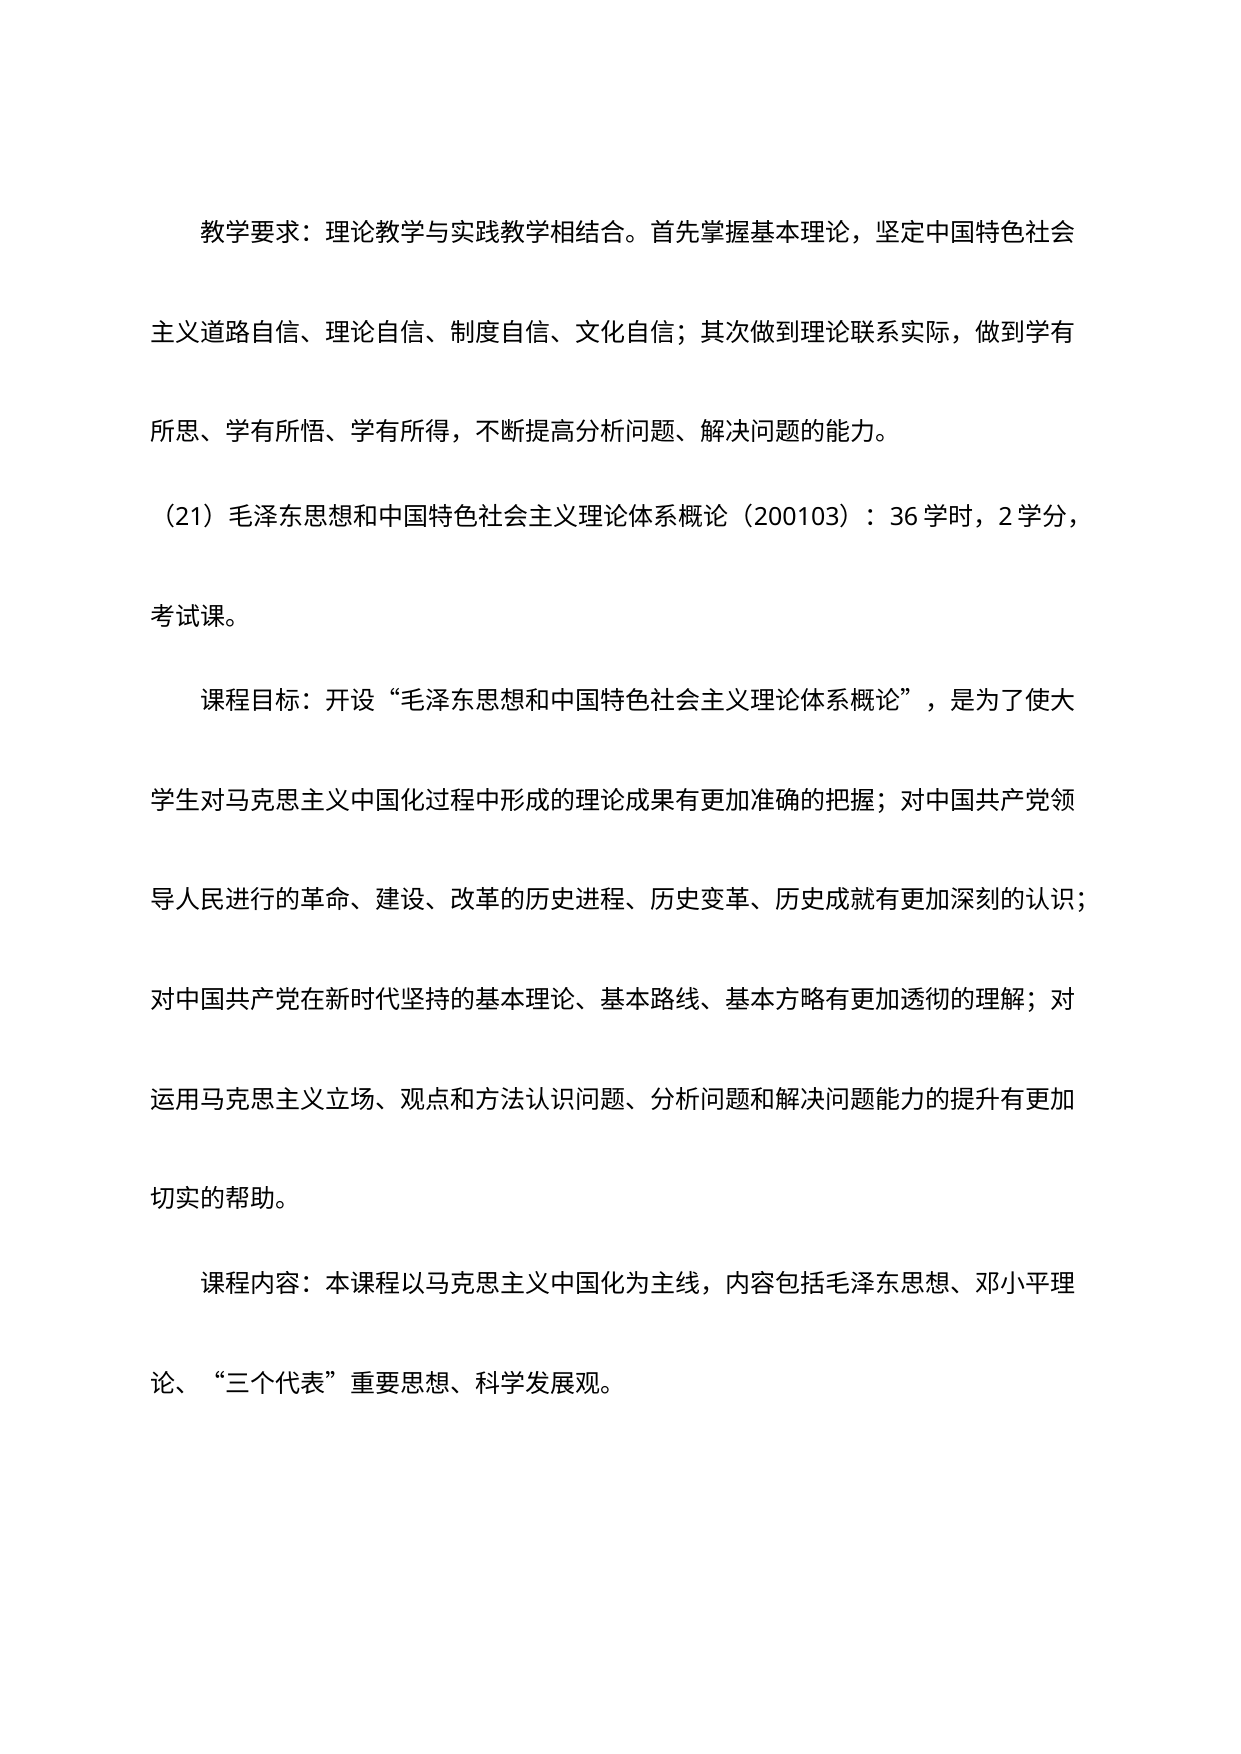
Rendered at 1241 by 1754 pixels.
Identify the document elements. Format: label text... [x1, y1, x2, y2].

text 课程内容：本课程以马克思主义中国化为主线，内容包括毛泽东思想、邓小平理论、“三个代表”重要思想、科学发展观。 [150, 1248, 1090, 1414]
text 课程目标：开设“毛泽东思想和中国特色社会主义理论体系概论”，是为了使大学生对马克思主义中国化过程中形成的理论成果有更加准确的把握；对中国共产党领导人民进行的革命、建设、改革的历史进程、历史变革、历史成就有更加深刻的认识；对中国共产党在新时代坚持的基本理论、基本路线、基本方略有更加透彻的理解；对运用马克思主义立场、观点和方法认识问题、分析问题和解决问题能力的提升有更加切实的帮助。 [150, 665, 1090, 1230]
text （21）毛泽东思想和中国特色社会主义理论体系概论（200103）：36学时，2学分，考试课。 [150, 481, 1090, 647]
text 教学要求：理论教学与实践教学相结合。首先掌握基本理论，坚定中国特色社会主义道路自信、理论自信、制度自信、文化自信；其次做到理论联系实际，做到学有所思、学有所悟、学有所得，不断提高分析问题、解决问题的能力。 [150, 197, 1090, 463]
